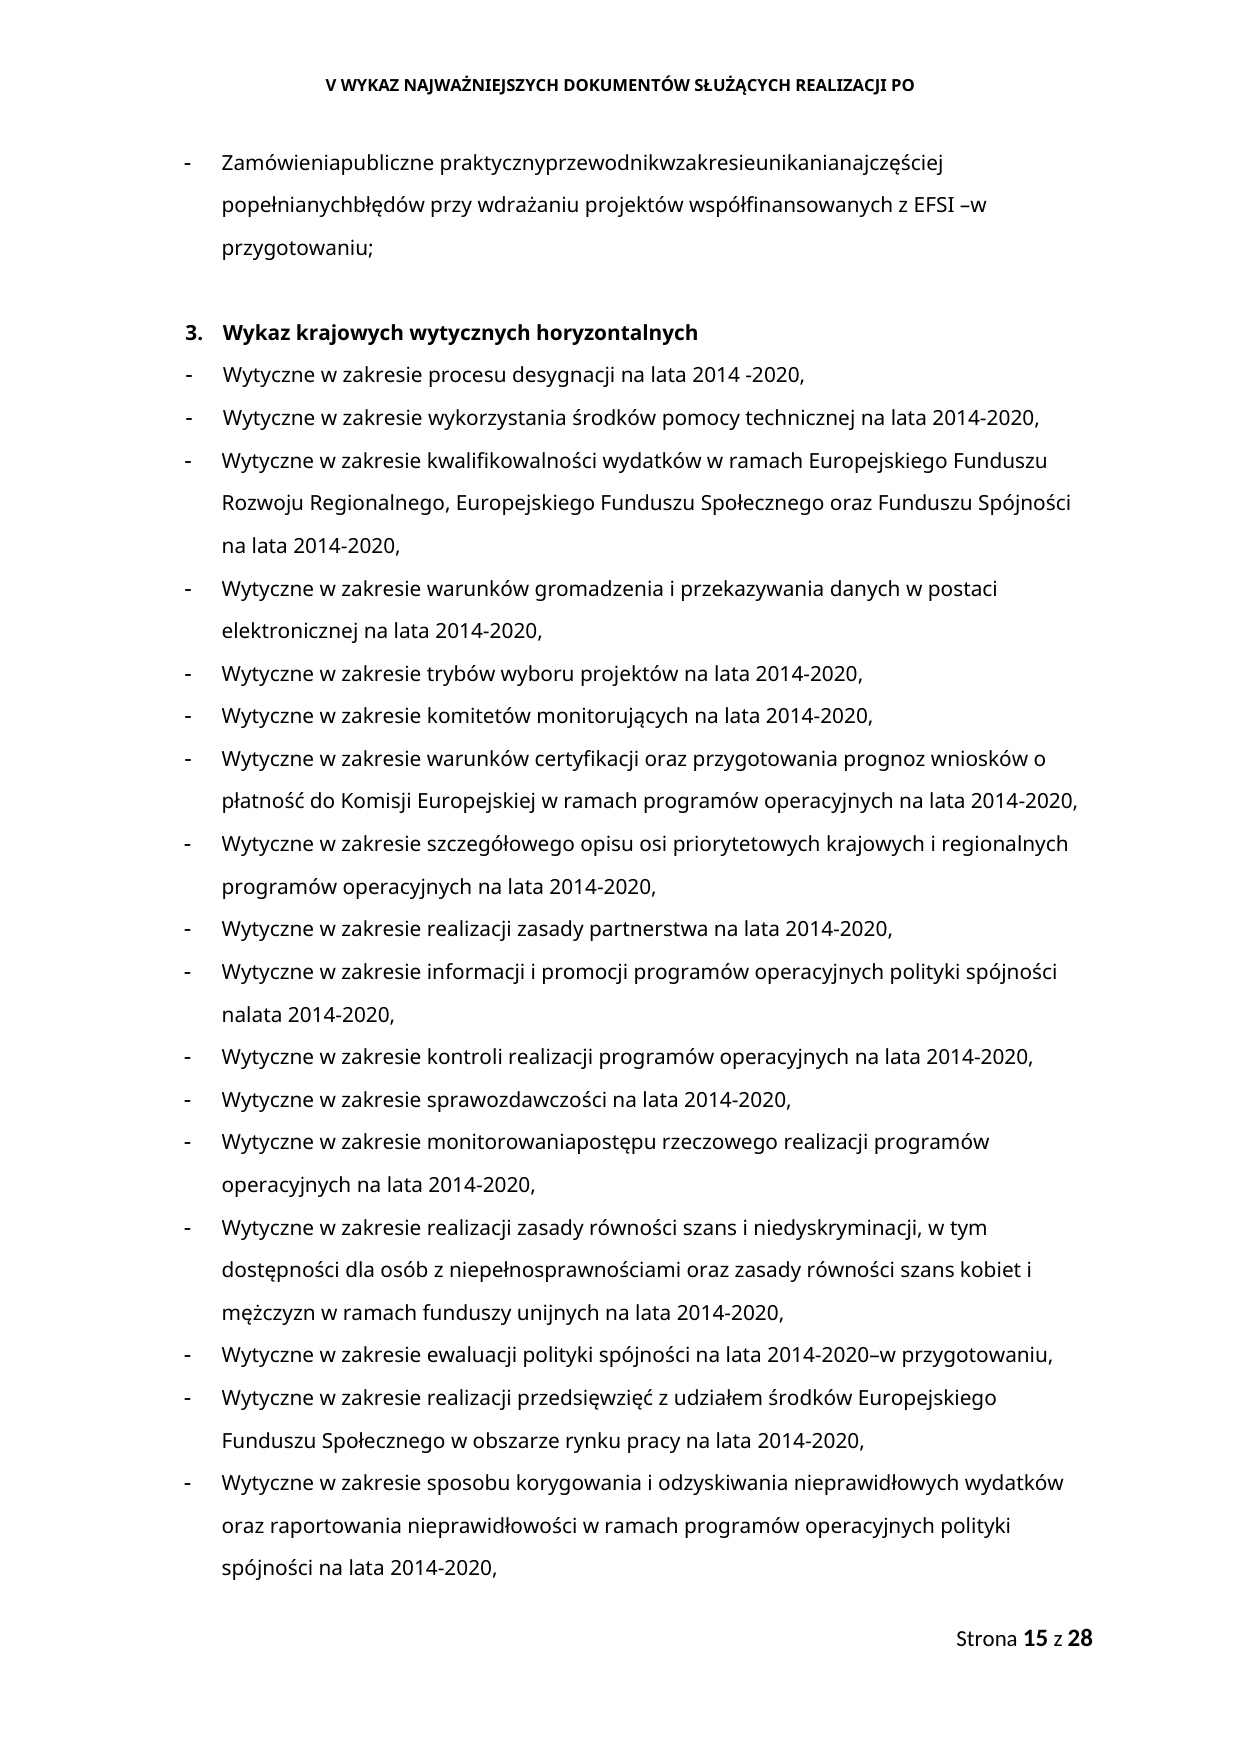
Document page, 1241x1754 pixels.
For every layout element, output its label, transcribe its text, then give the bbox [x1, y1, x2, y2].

list Wytyczne w zakresie ewaluacji polityki spójności na lata 2014-2020–w przygotowaniu, [184, 1341, 1093, 1369]
list Wytyczne w zakresie sprawozdawczości na lata 2014-2020, [184, 1085, 1093, 1113]
list Wytyczne w zakresie komitetów monitorujących na lata 2014-2020, [184, 701, 1093, 730]
list Wytyczne w zakresie realizacji zasady partnerstwa na lata 2014-2020, [184, 914, 1093, 943]
list Wykaz krajowych wytycznych horyzontalnych [185, 318, 1093, 346]
list Wytyczne w zakresie informacji i promocji programów operacyjnych polityki spójności nalata 2014-2020, [184, 957, 1093, 1028]
list Wytyczne w zakresie kwalifikowalności wydatków w ramach Europejskiego Funduszu Rozwoju Regionalnego, Europejskiego Funduszu Społecznego oraz Funduszu Spójności na lata 2014-2020, [184, 446, 1093, 559]
list Wytyczne w zakresie realizacji przedsięwzięć z udziałem środków Europejskiego Funduszu Społecznego w obszarze rynku pracy na lata 2014-2020, [184, 1383, 1093, 1454]
list Wytyczne w zakresie realizacji zasady równości szans i niedyskryminacji, w tym dostępności dla osób z niepełnosprawnościami oraz zasady równości szans kobiet i mężczyzn w ramach funduszy unijnych na lata 2014-2020, [184, 1213, 1093, 1326]
list Wytyczne w zakresie trybów wyboru projektów na lata 2014-2020, [184, 659, 1093, 687]
list Wytyczne w zakresie warunków certyfikacji oraz przygotowania prognoz wniosków o płatność do Komisji Europejskiej w ramach programów operacyjnych na lata 2014-2020, [184, 744, 1093, 815]
list Wytyczne w zakresie monitorowaniapostępu rzeczowego realizacji programów operacyjnych na lata 2014-2020, [184, 1127, 1093, 1198]
list Wytyczne w zakresie wykorzystania środków pomocy technicznej na lata 2014-2020, [185, 403, 1093, 432]
list Wytyczne w zakresie kontroli realizacji programów operacyjnych na lata 2014-2020, [184, 1042, 1093, 1071]
list Wytyczne w zakresie warunków gromadzenia i przekazywania danych w postaci elektronicznej na lata 2014-2020, [184, 574, 1093, 645]
list Zamówieniapubliczne praktycznyprzewodnikwzakresieunikanianajczęściej popełnianychbłędów przy wdrażaniu projektów współfinansowanych z EFSI –w przygotowaniu; [184, 148, 1093, 261]
list Wytyczne w zakresie szczegółowego opisu osi priorytetowych krajowych i regionalnych programów operacyjnych na lata 2014-2020, [184, 829, 1093, 900]
list Wytyczne w zakresie procesu desygnacji na lata 2014 -2020, [185, 361, 1093, 389]
list Wytyczne w zakresie sposobu korygowania i odzyskiwania nieprawidłowych wydatków oraz raportowania nieprawidłowości w ramach programów operacyjnych polityki spójności na lata 2014-2020, [184, 1468, 1093, 1582]
